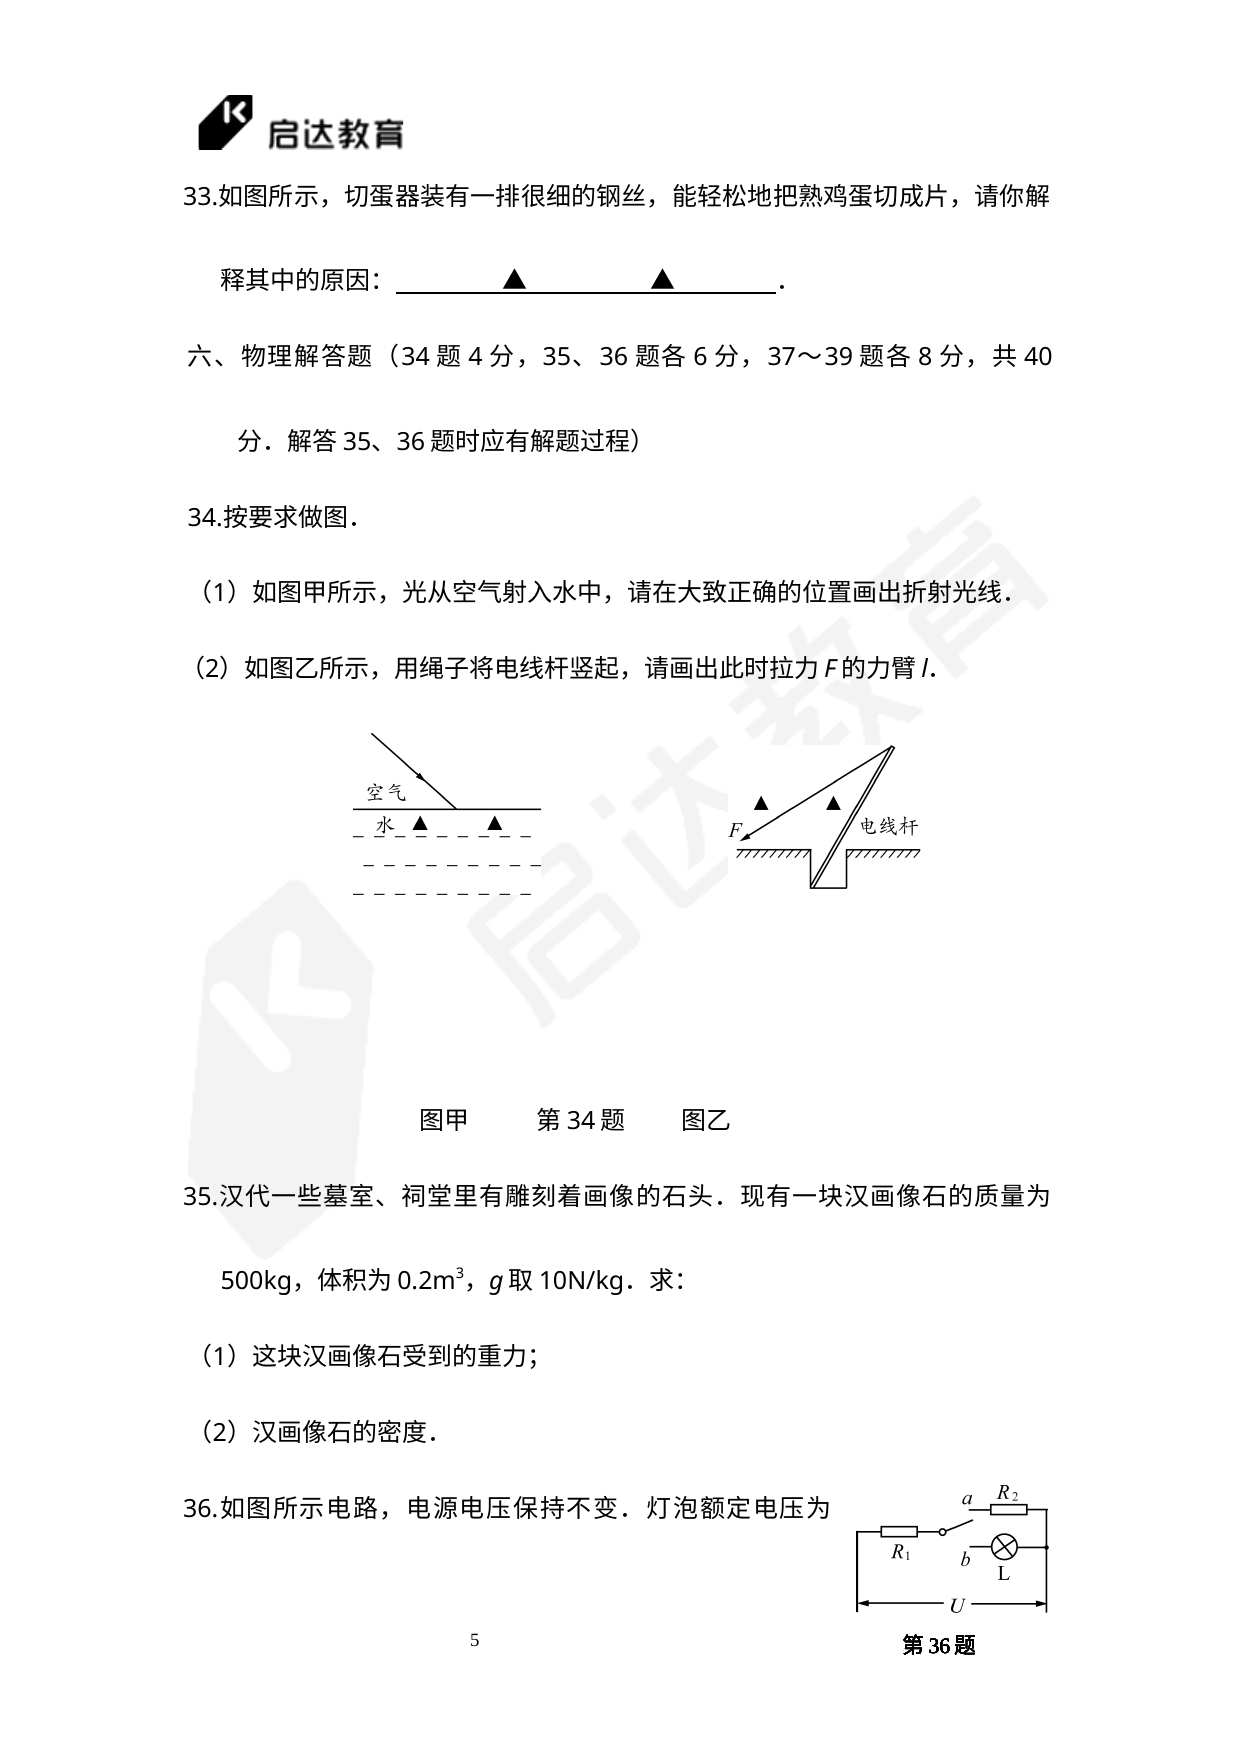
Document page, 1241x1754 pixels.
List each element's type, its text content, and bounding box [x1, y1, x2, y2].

picture [856, 1481, 1049, 1619]
picture [353, 733, 542, 895]
picture [198, 95, 404, 150]
text （2）汉画像石的密度． [187, 1398, 1053, 1463]
text 33.如图所示，切蛋器装有一排很细的钢丝，能轻松地把熟鸡蛋切成片，请你解释其中的原因： ▲ ▲ ． [183, 162, 1053, 311]
text 34.按要求做图． [187, 483, 1053, 548]
text 六、物理解答题（34题4分，35、36题各6分，37～39题各8分，共40分．解答35、36题时应有解题过程） [188, 322, 1053, 472]
text 35.汉代一些墓室、祠堂里有雕刻着画像的石头．现有一块汉画像石的质量为500kg，体积为0.2m3，g取10N/kg．求： [183, 1162, 1053, 1311]
text 36.如图所示电路，电源电压保持不变．灯泡额定电压为6V，额定电流为0.8A，电阻R2阻值为R1的2倍．当开关接a时，R1消耗的功率为3W；当开关接b时，R1消耗的功率为0.75W．求： [183, 1474, 1053, 1539]
text 图甲 第34题 图乙 [183, 1086, 1053, 1151]
text （2）如图乙所示，用绳子将电线杆竖起，请画出此时拉力F的力臂l． [180, 634, 1053, 699]
picture [728, 745, 921, 889]
text （1）如图甲所示，光从空气射入水中，请在大致正确的位置画出折射光线． [187, 558, 1053, 623]
text （1）这块汉画像石受到的重力； [187, 1322, 1053, 1387]
